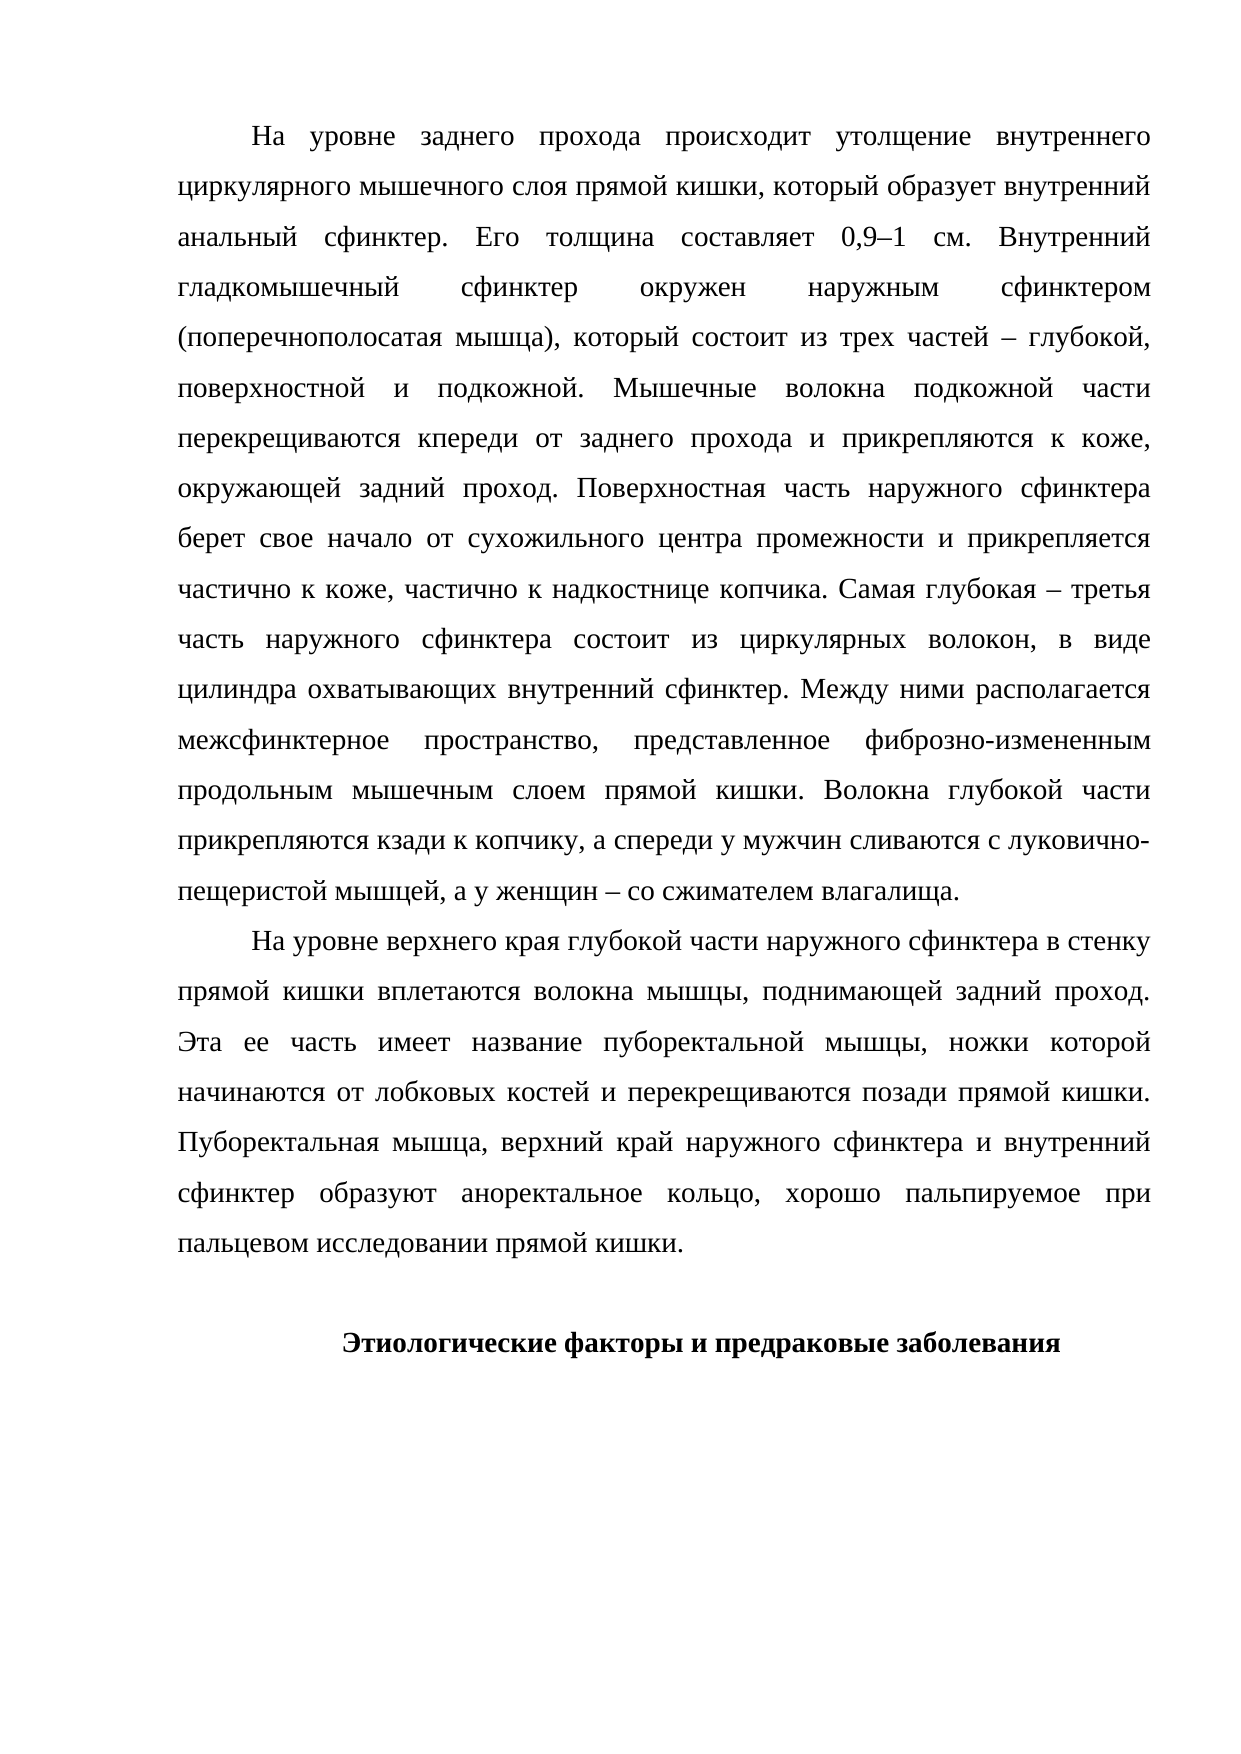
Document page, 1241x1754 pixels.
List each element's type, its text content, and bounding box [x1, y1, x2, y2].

text Этиологические факторы и предраковые заболевания [177, 1326, 1152, 1359]
text На уровне заднего прохода происходит утолщение внутреннего циркулярного мышечного слоя прямой кишки, который образует внутренний анальный сфинктер. Его толщина составляет 0,9–1 см. Внутренний гладкомышечный сфинктер окружен наружным сфинктером (поперечнополосатая мышца), который состоит из трех частей – глубокой, поверхностной и подкожной. Мышечные волокна подкожной части перекрещиваются кпереди от заднего прохода и прикрепляются к коже, окружающей задний проход. Поверхностная часть наружного сфинктера берет свое начало от сухожильного центра промежности и прикрепляется частично к коже, частично к надкостнице копчика. Самая глубокая – третья часть наружного сфинктера состоит из циркулярных волокон, в виде цилиндра охватывающих внутренний сфинктер. Между ними располагается межсфинктерное пространство, представленное фиброзно-измененным продольным мышечным слоем прямой кишки. Волокна глубокой части прикрепляются кзади к копчику, а спереди у мужчин сливаются с луковично-пещеристой мышцей, а у женщин – со сжимателем влагалища. [177, 118, 1152, 906]
text На уровне верхнего края глубокой части наружного сфинктера в стенку прямой кишки вплетаются волокна мышцы, поднимающей задний проход. Эта ее часть имеет название пуборектальной мышцы, ножки которой начинаются от лобковых костей и перекрещиваются позади прямой кишки. Пуборектальная мышца, верхний край наружного сфинктера и внутренний сфинктер образуют аноректальное кольцо, хорошо пальпируемое при пальцевом исследовании прямой кишки. [177, 923, 1152, 1258]
